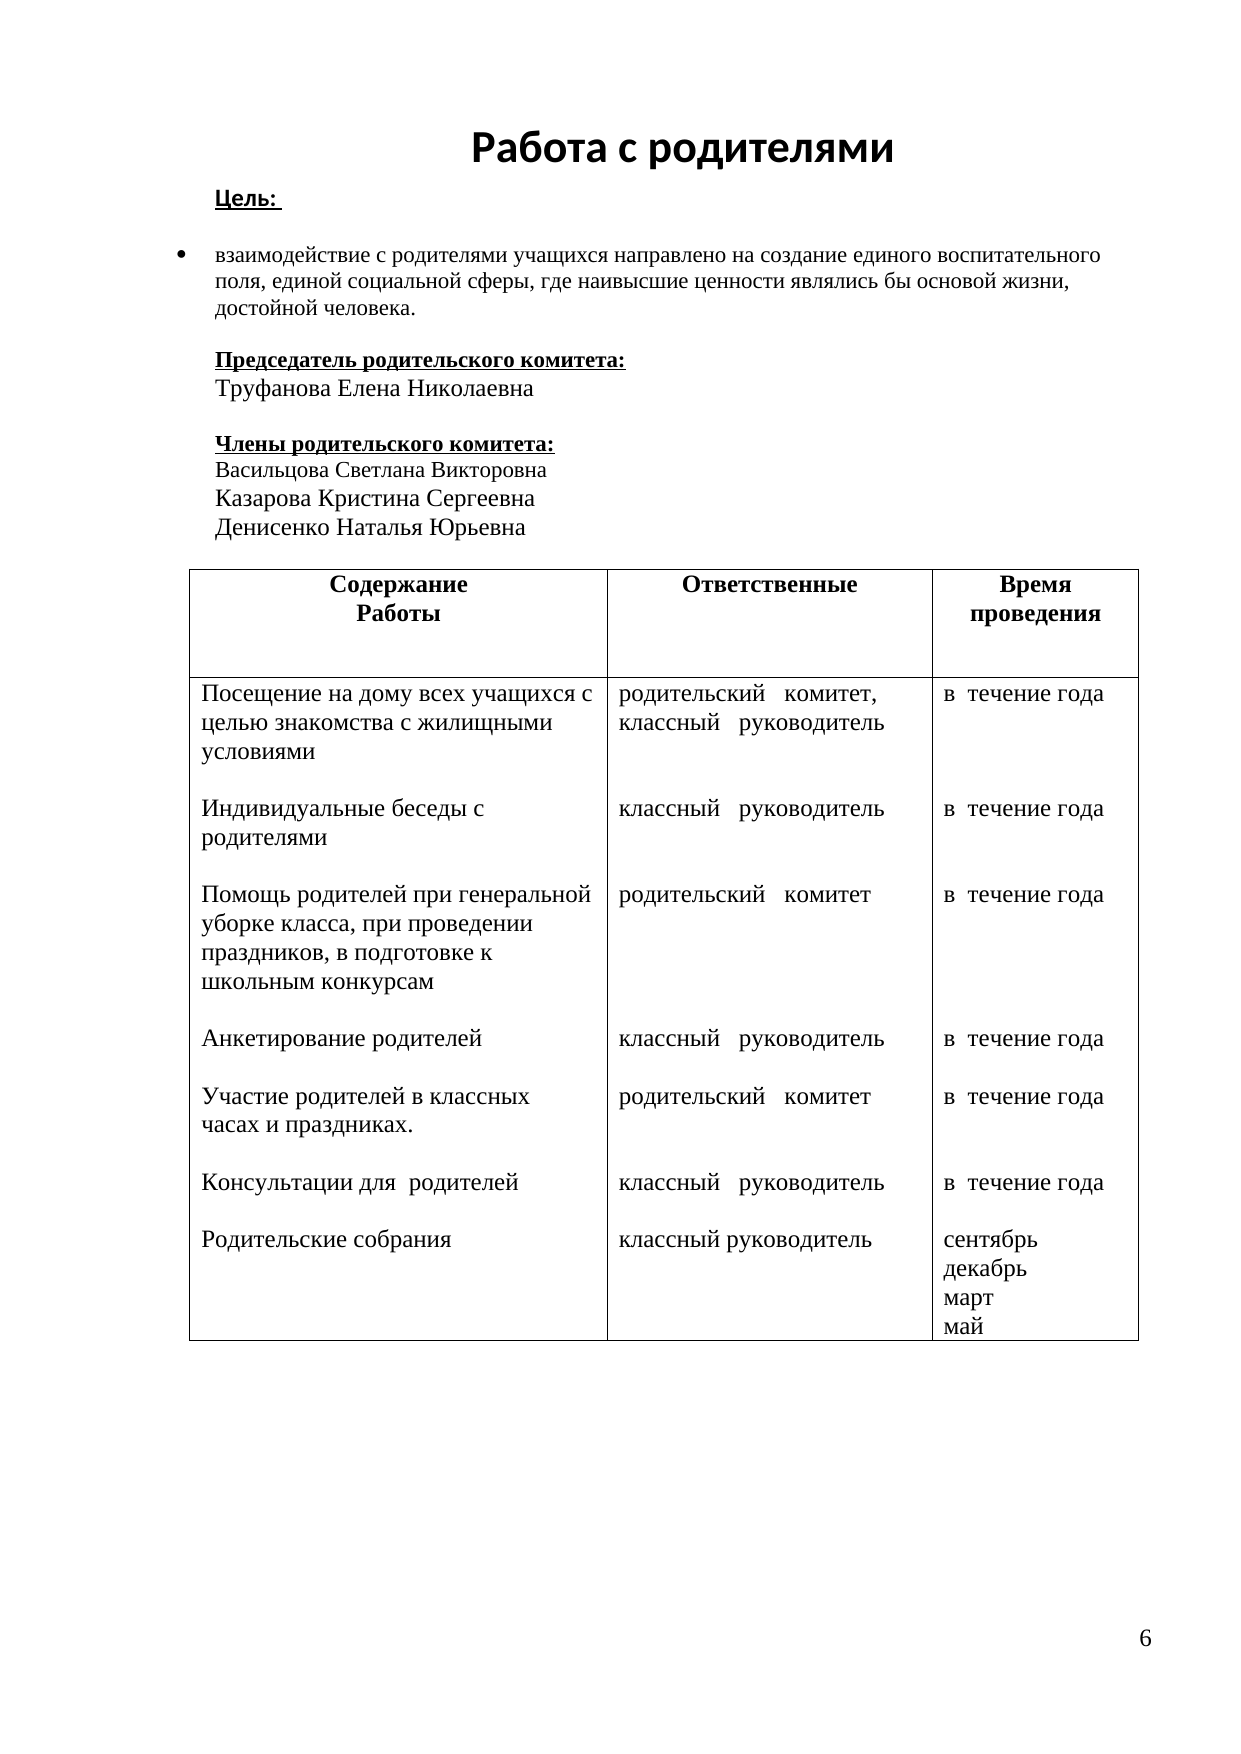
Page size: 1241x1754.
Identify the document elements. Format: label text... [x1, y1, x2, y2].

list Васильцова Светлана Викторовна [215, 457, 1152, 483]
table_header Время проведения [933, 570, 1138, 677]
list Председатель родительского комитета: [215, 346, 1152, 373]
list Денисенко Наталья Юрьевна [215, 512, 1190, 540]
table_cell родительский комитет, классный руководитель классный руководитель родительский комитет классный руководитель родительский комитет классный руководитель классный руководитель [608, 678, 932, 1339]
table_header Содержание Работы [190, 570, 607, 677]
list Труфанова Елена Николаевна [215, 373, 1190, 401]
list Члены родительского комитета: [215, 430, 1152, 457]
table_cell Посещение на дому всех учащихся с целью знакомства с жилищными условиями Индивидуальные беседы с родителями Помощь родителей при генеральной уборке класса, при проведении праздников, в подготовке к школьным конкурсам Анкетирование родителей Участие родителей в классных часах и праздниках. Консультации для родителей Родительские собрания [190, 678, 607, 1339]
list взаимодействие с родителями учащихся направлено на создание единого воспитательного поля, единой социальной сферы, где наивысшие ценности являлись бы основой жизни, достойной человека. [177, 241, 1152, 320]
list Цель: [215, 182, 1152, 213]
table_header Ответственные [608, 570, 932, 677]
table_cell в течение года в течение года в течение года в течение года в течение года в течение года сентябрь декабрь март май [933, 678, 1138, 1339]
list Работа с родителями [215, 118, 1152, 174]
list Казарова Кристина Сергеевна [215, 483, 1190, 512]
